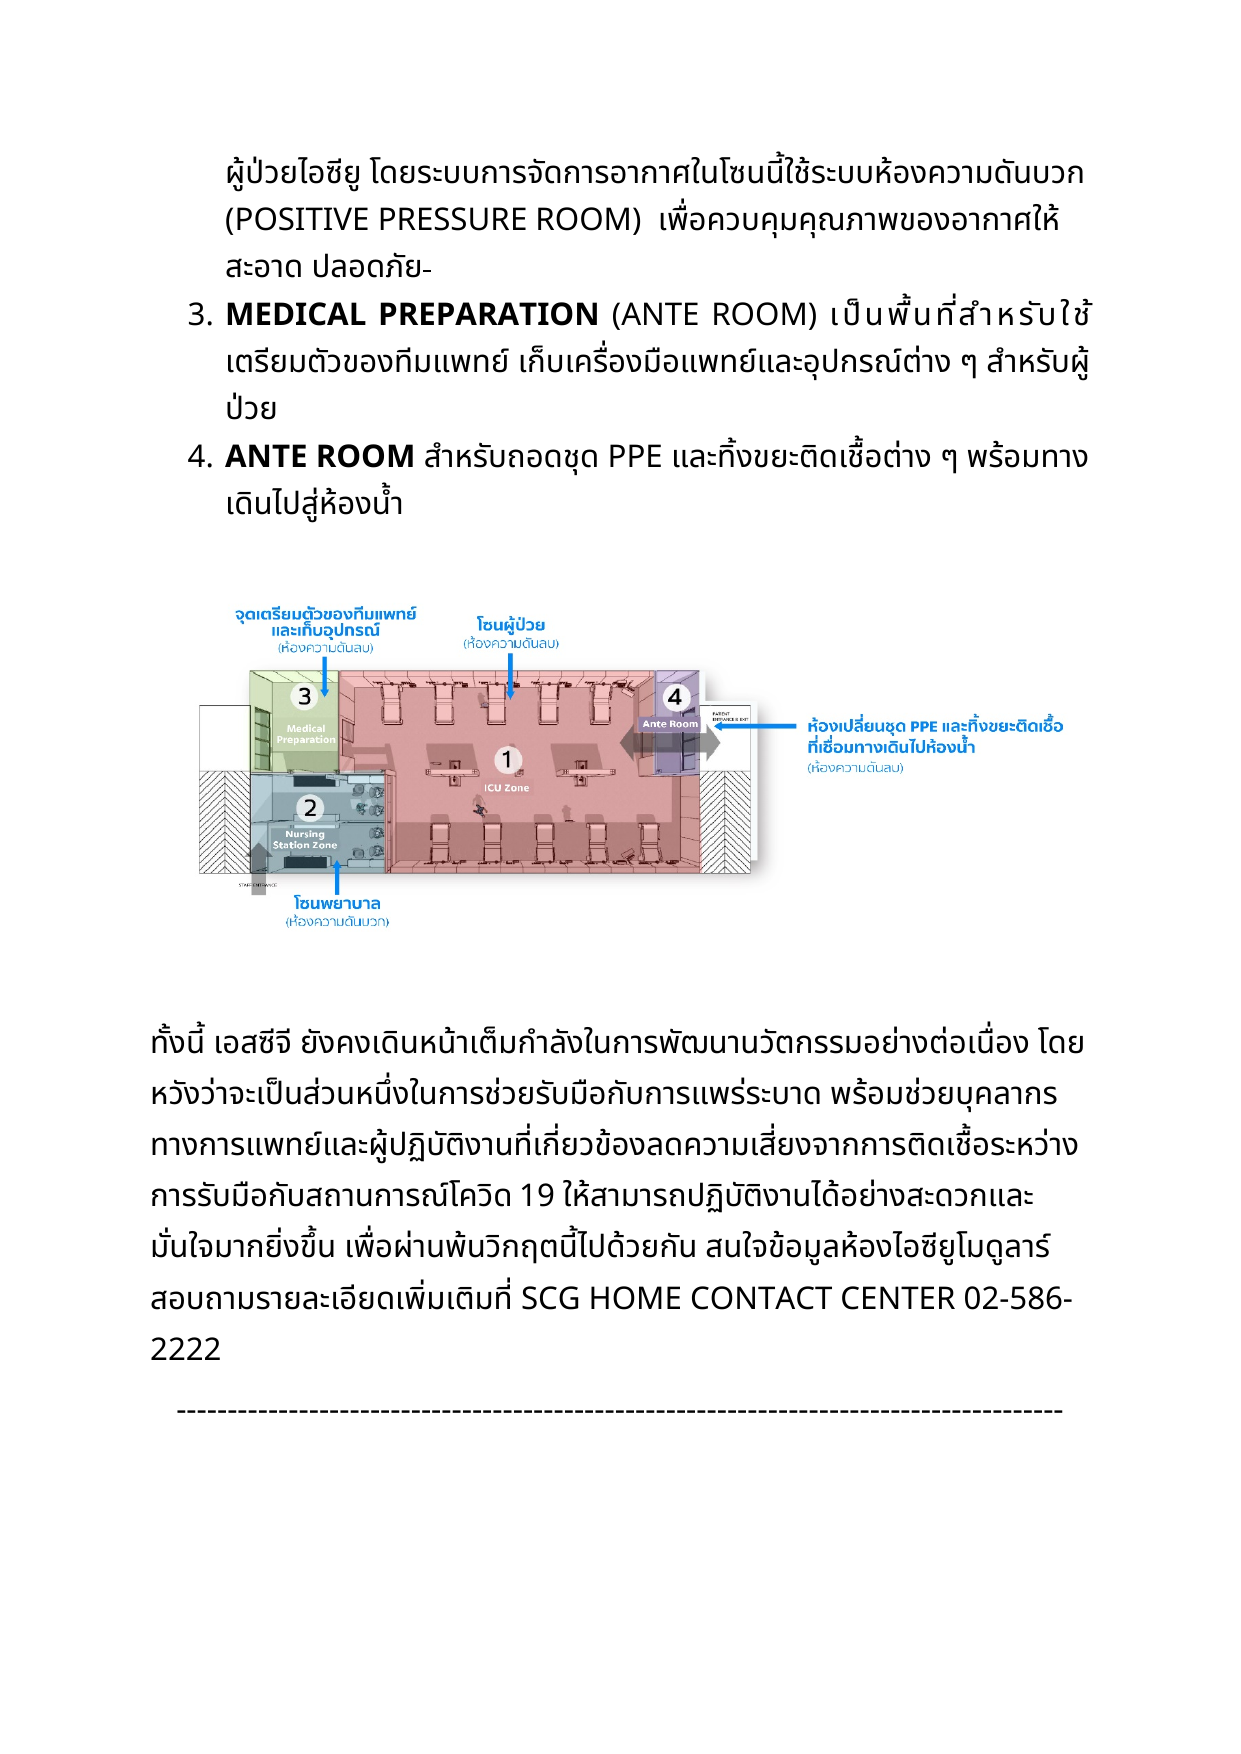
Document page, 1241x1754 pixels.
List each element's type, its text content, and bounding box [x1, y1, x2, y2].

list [187, 150, 1090, 292]
list ANTE ROOM สำหรับถอดชุด PPE และทิ้งขยะติดเชื้อต่าง ๆ พร้อมทางเดินไปสู่ห้องน้ำ [187, 434, 1090, 528]
picture [150, 571, 1091, 958]
text --------------------------------------------------------------------------------------- [150, 1389, 1090, 1430]
list MEDICAL PREPARATION (ANTE ROOM) เป็นพื้นที่สำหรับใช้เตรียมตัวของทีมแพทย์ เก็บเครื่องมือแพทย์และอุปกรณ์ต่าง ๆ สำหรับผู้ป่วย [187, 292, 1090, 434]
text ทั้งนี้ เอสซีจี ยังคงเดินหน้าเต็มกำลังในการพัฒนานวัตกรรมอย่างต่อเนื่อง โดยหวังว่าจะเป็นส่วนหนึ่งในการช่วยรับมือกับการแพร่ระบาด พร้อมช่วยบุคลากรทางการแพทย์และผู้ปฏิบัติงานที่เกี่ยวข้องลดความเสี่ยงจากการติดเชื้อระหว่างการรับมือกับสถานการณ์โควิด19 ให้สามารถปฏิบัติงานได้อย่างสะดวกและมั่นใจมากยิ่งขึ้น เพื่อผ่านพ้นวิกฤตนี้ไปด้วยกัน สนใจข้อมูลห้องไอซียูโมดูลาร์ สอบถามรายละเอียดเพิ่มเติมที่ SCG HOME CONTACT CENTER 02-586-2222 [150, 1021, 1090, 1369]
